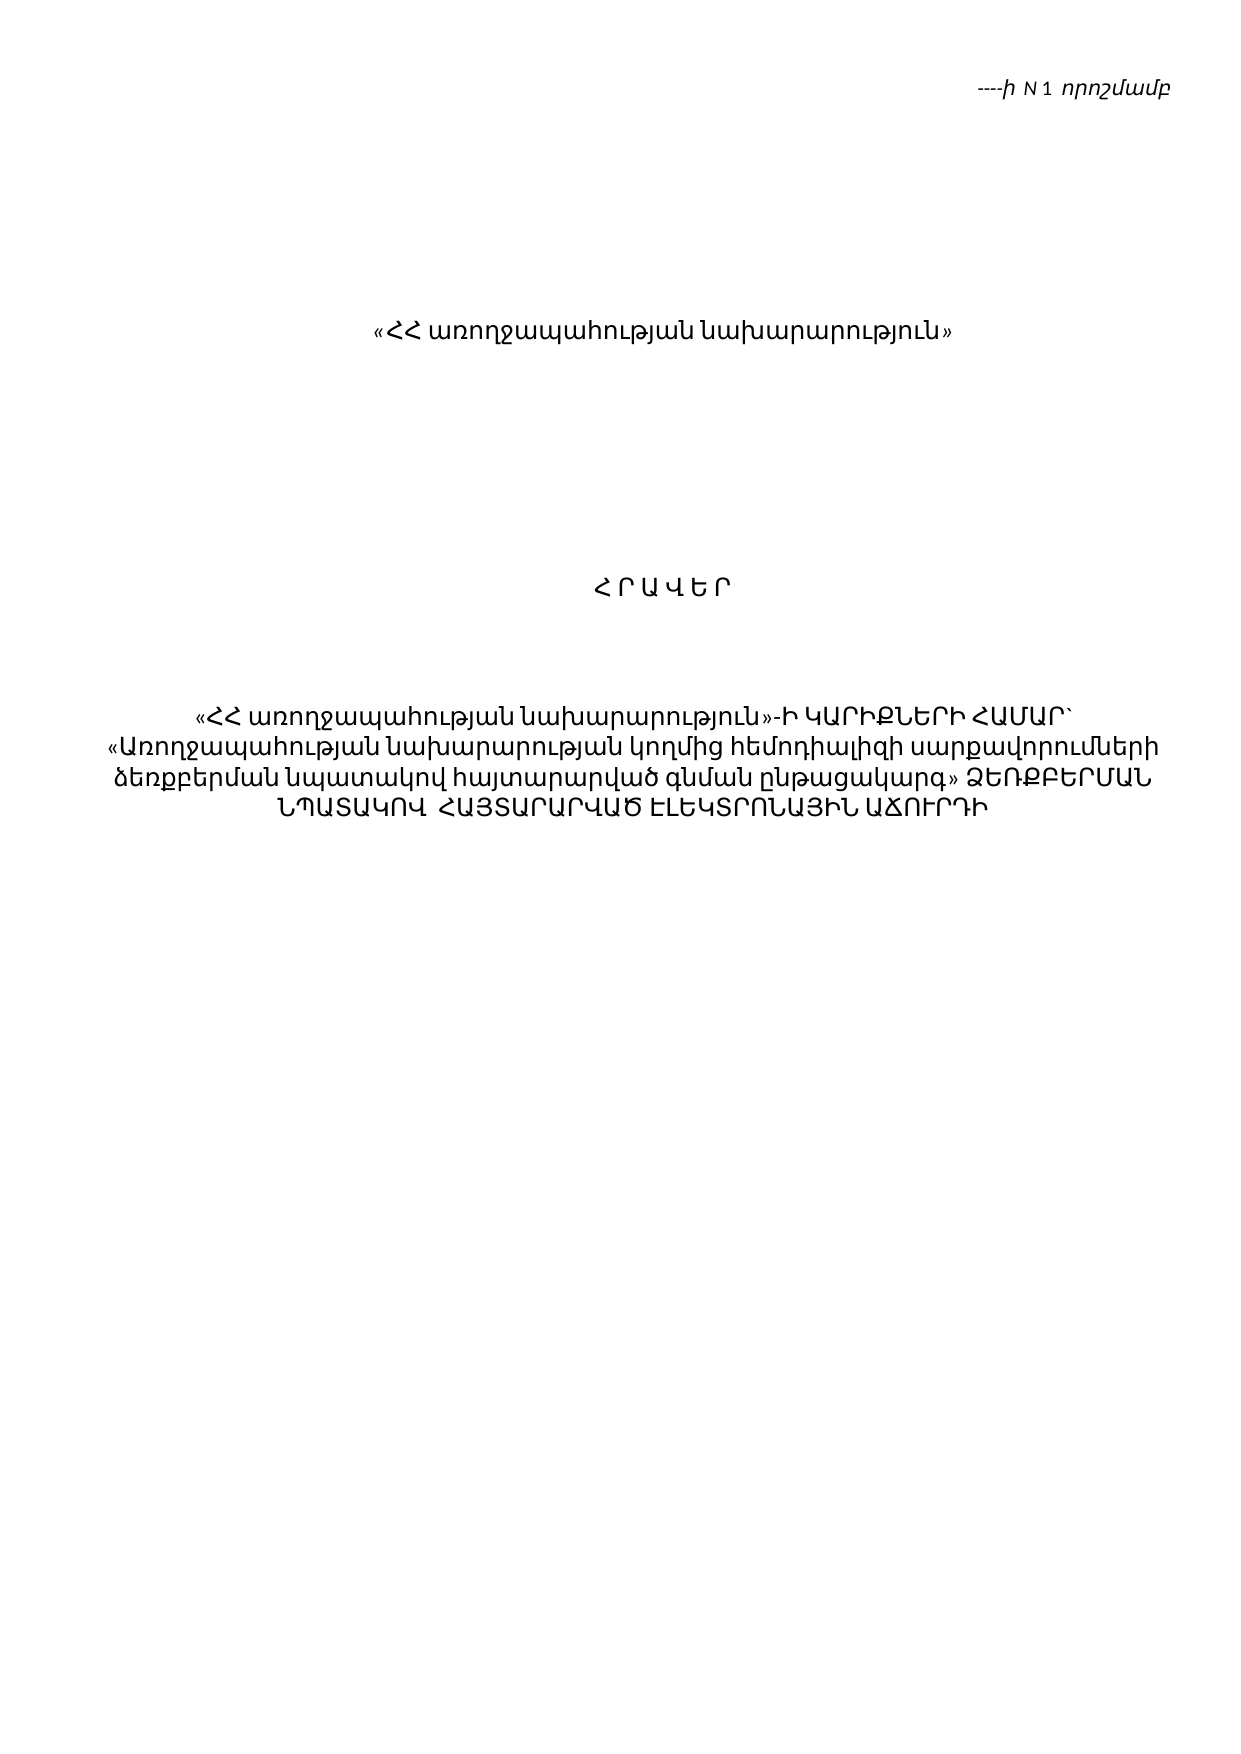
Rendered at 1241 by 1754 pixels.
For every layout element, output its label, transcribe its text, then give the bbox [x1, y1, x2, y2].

text Հ Ր Ա Վ Ե Ր [94, 572, 1172, 602]
text « ՀՀ առողջապահության նախարարություն» [94, 316, 1172, 346]
text ----ի N 1 որոշմամբ [94, 75, 1171, 100]
text «ՀՀ առողջապահության նախարարություն»-Ի ԿԱՐԻՔՆԵՐԻ ՀԱՄԱՐ` «Առողջապահության նախարարության կողմից հեմոդիալիզի սարքավորումների ձեռքբերման նպատակով հայտարարված գնման ընթացակարգ» ՁԵՌՔԲԵՐՄԱՆ ՆՊԱՏԱԿՈՎ ՀԱՅՏԱՐԱՐՎԱԾ ԷԼԵԿՏՐՈՆԱՅԻՆ ԱՃՈՒՐԴԻ [94, 701, 1172, 823]
